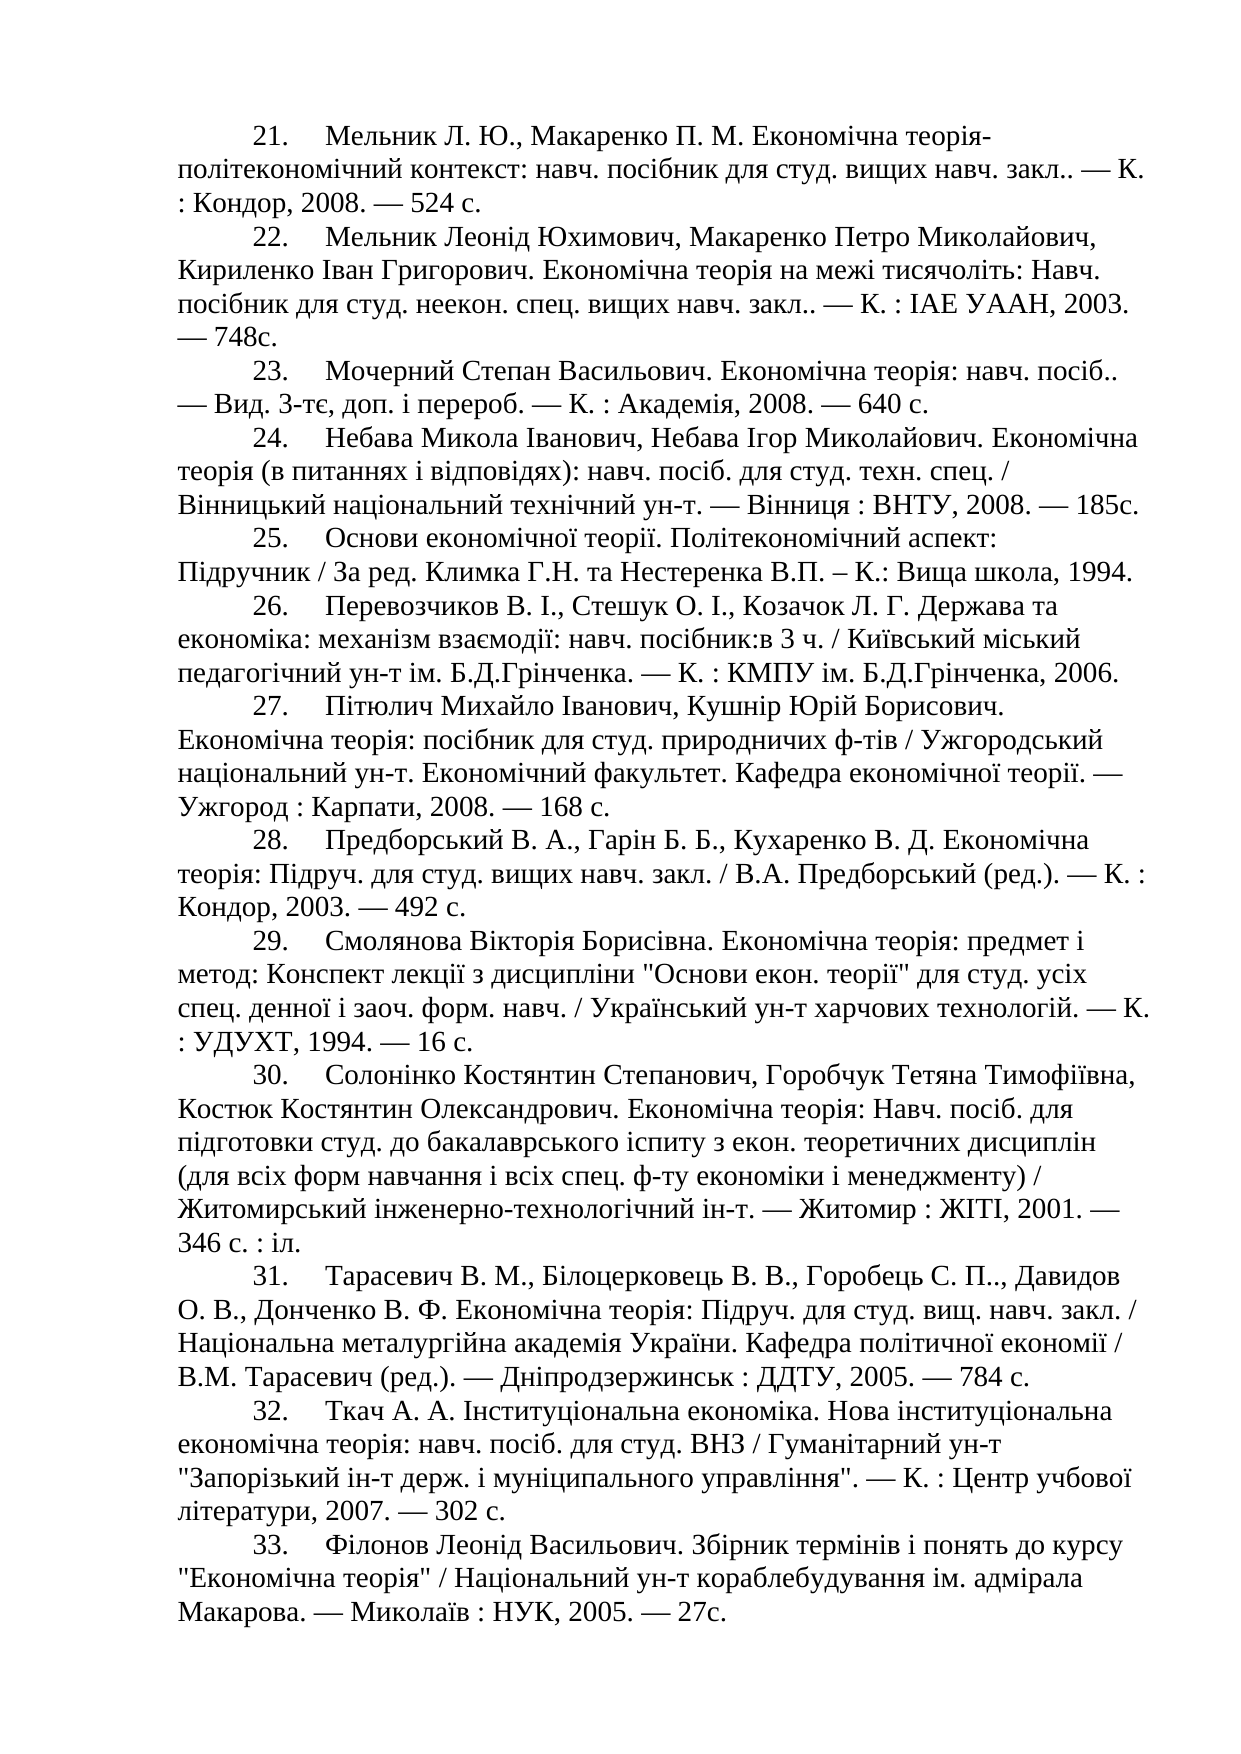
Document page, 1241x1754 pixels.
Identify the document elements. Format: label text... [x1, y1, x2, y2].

list Перевозчиков В. І., Стешук О. І., Козачок Л. Г. Держава та економіка: механізм взаємодії: навч. посібник:в 3 ч. / Київський міський педагогічний ун-т ім. Б.Д.Грінченка. — К. : КМПУ ім. Б.Д.Грінченка, 2006. [177, 588, 1152, 688]
list Солонінко Костянтин Степанович, Горобчук Тетяна Тимофіївна, Костюк Костянтин Олександрович. Економічна теорія: Навч. посіб. для підготовки студ. до бакалаврського іспиту з екон. теоретичних дисциплін (для всіх форм навчання і всіх спец. ф-ту економіки і менеджменту) / Житомирський інженерно-технологічний ін-т. — Житомир : ЖІТІ, 2001. — 346 с. : іл. [177, 1057, 1152, 1258]
list Небава Микола Іванович, Небава Ігор Миколайович. Економічна теорія (в питаннях і відповідях): навч. посіб. для студ. техн. спец. / Вінницький національний технічний ун-т. — Вінниця : ВНТУ, 2008. — 185с. [177, 420, 1152, 521]
list Мельник Леонід Юхимович, Макаренко Петро Миколайович, Кириленко Іван Григорович. Економічна теорія на межі тисячоліть: Навч. посібник для студ. неекон. спец. вищих навч. закл.. — К. : ІАЕ УААН, 2003. — 748с. [177, 219, 1152, 353]
list Філонов Леонід Васильович. Збірник термінів і понять до курсу "Економічна теорія" / Національний ун-т кораблебудування ім. адмірала Макарова. — Миколаїв : НУК, 2005. — 27с. [177, 1527, 1152, 1627]
list Предборський В. А., Гарін Б. Б., Кухаренко В. Д. Економічна теорія: Підруч. для студ. вищих навч. закл. / В.А. Предборський (ред.). — К. : Кондор, 2003. — 492 с. [177, 822, 1152, 923]
list Ткач А. А. Інституціональна економіка. Нова інституціональна економічна теорія: навч. посіб. для студ. ВНЗ / Гуманітарний ун-т "Запорізький ін-т держ. і муніципального управління". — К. : Центр учбової літератури, 2007. — 302 с. [177, 1393, 1152, 1527]
list Основи економічної теорії. Політекономічний аспект: Підручник / За ред. Климка Г.Н. та Нестеренка В.П. – К.: Вища школа, 1994. [177, 521, 1152, 588]
list Смолянова Вікторія Борисівна. Економічна теорія: предмет і метод: Конспект лекції з дисципліни "Основи екон. теорії" для студ. усіх спец. денної і заоч. форм. навч. / Український ун-т харчових технологій. — К. : УДУХТ, 1994. — 16 с. [177, 923, 1152, 1057]
list Тарасевич В. М., Білоцерковець В. В., Горобець С. П.., Давидов О. В., Донченко В. Ф. Економічна теорія: Підруч. для студ. вищ. навч. закл. / Національна металургійна академія України. Кафедра політичної економії / В.М. Тарасевич (ред.). — Дніпродзержинськ : ДДТУ, 2005. — 784 с. [177, 1258, 1152, 1393]
list Мочерний Степан Васильович. Економічна теорія: навч. посіб.. — Вид. 3-тє, доп. і перероб. — К. : Академія, 2008. — 640 с. [177, 353, 1152, 420]
list Пітюлич Михайло Іванович, Кушнір Юрій Борисович. Економічна теорія: посібник для студ. природничих ф-тів / Ужгородський національний ун-т. Економічний факультет. Кафедра економічної теорії. — Ужгород : Карпати, 2008. — 168 с. [177, 688, 1152, 822]
list Мельник Л. Ю., Макаренко П. М. Економічна теорія-політекономічний контекст: навч. посібник для студ. вищих навч. закл.. — К. : Кондор, 2008. — 524 c. [177, 118, 1152, 219]
